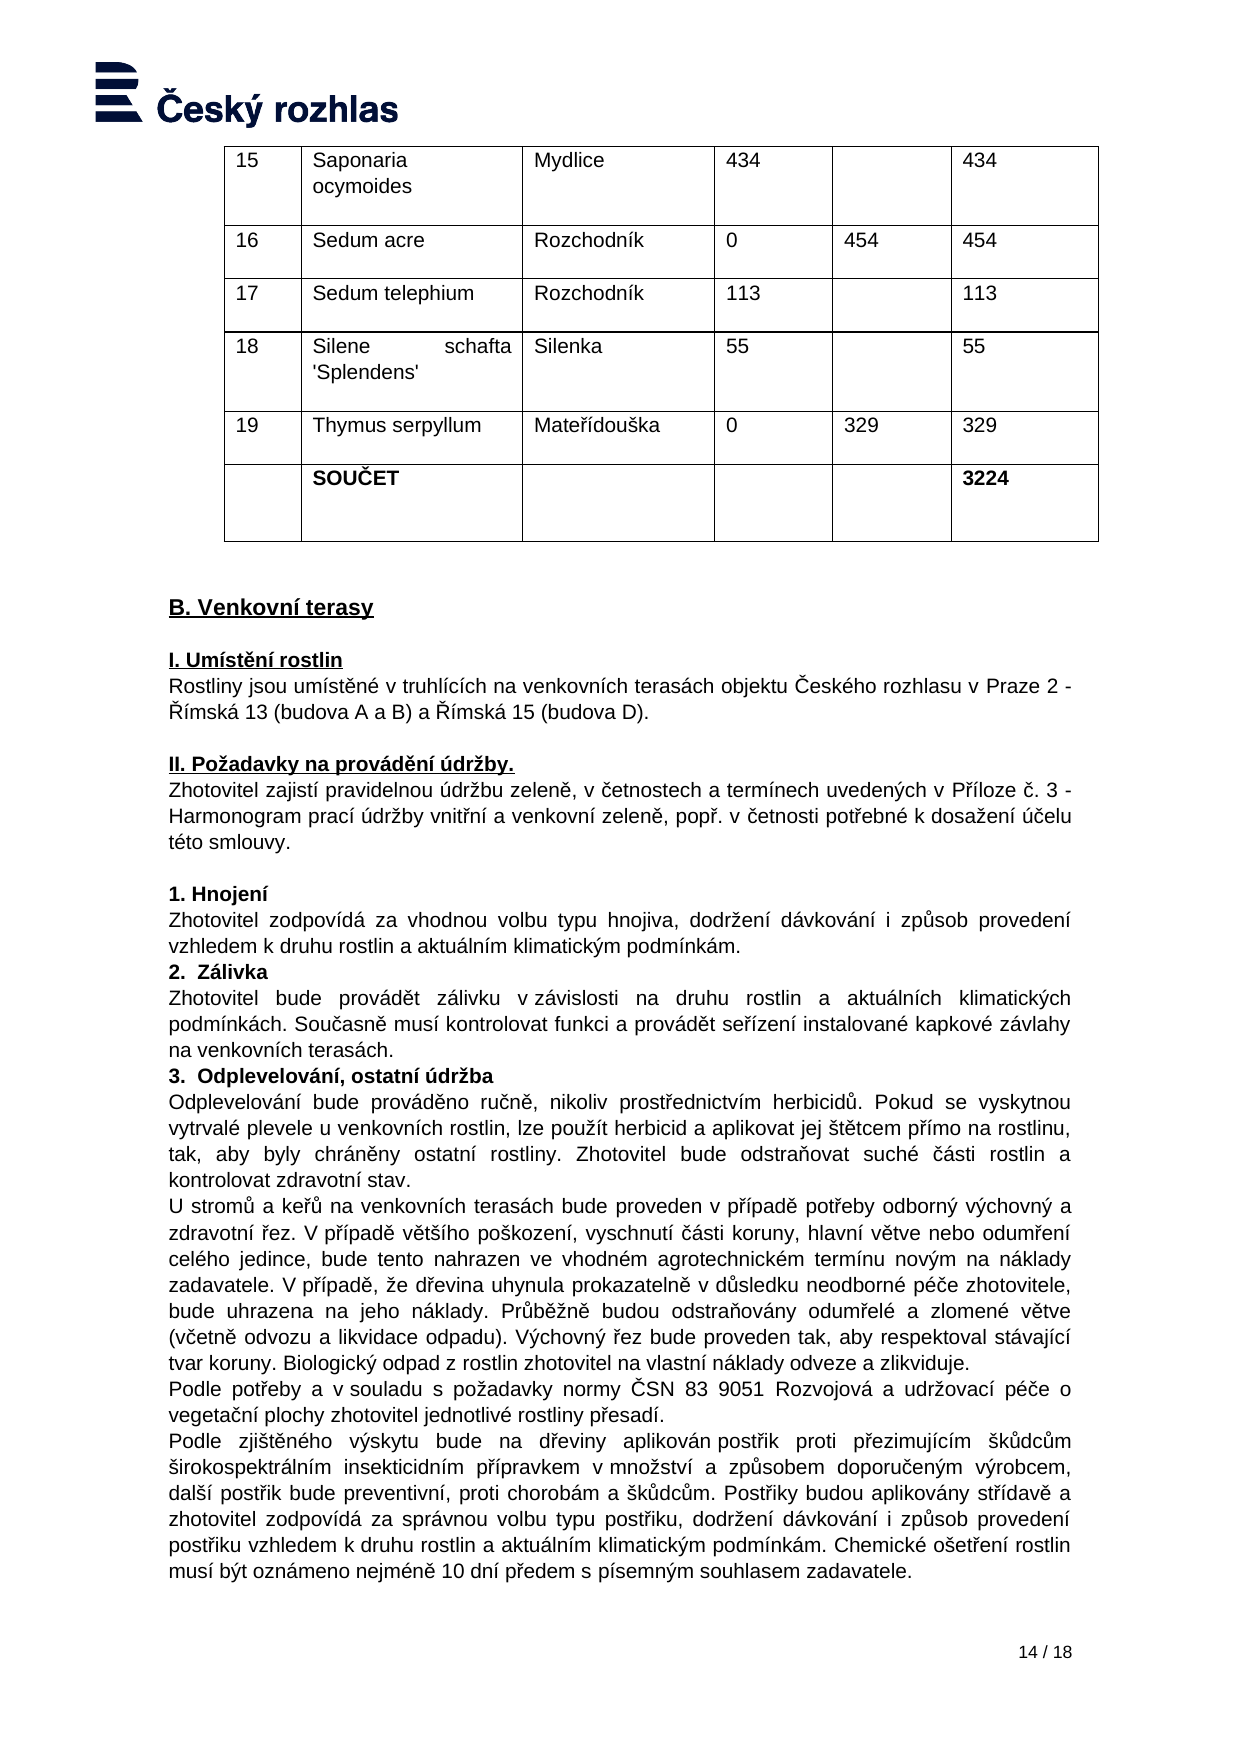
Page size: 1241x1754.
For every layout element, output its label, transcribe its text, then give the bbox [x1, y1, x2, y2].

table_cell 454 [952, 226, 1098, 278]
text B. Venkovní terasy [168, 594, 1072, 620]
text Podle zjištěného výskytu bude na dřeviny aplikován postřik proti přezimujícím škůdcům širokospektrálním insekticidním přípravkem v množství a způsobem doporučeným výrobcem, další postřik bude preventivní, proti chorobám a škůdcům. Postřiky budou aplikovány střídavě a zhotovitel zodpovídá za správnou volbu typu postřiku, dodržení dávkování i způsob provedení postřiku vzhledem k druhu rostlin a aktuálním klimatickým podmínkám. Chemické ošetření rostlin musí být oznámeno nejméně 10 dní předem s písemným souhlasem zadavatele. [168, 1427, 1072, 1584]
table_cell 18 [225, 333, 301, 411]
table_cell Mateřídouška [523, 412, 714, 464]
picture [95, 62, 398, 128]
text II. Požadavky na provádění údržby. [168, 750, 1072, 776]
table_cell Silenka [523, 333, 714, 411]
table_cell Silene schafta 'Splendens' [302, 333, 522, 411]
text Zhotovitel zodpovídá za vhodnou volbu typu hnojiva, dodržení dávkování i způsob provedení vzhledem k druhu rostlin a aktuálním klimatickým podmínkám. [168, 907, 1072, 959]
table_cell Saponaria ocymoides [302, 147, 522, 225]
table_cell Rozchodník [523, 279, 714, 331]
text 3. Odplevelování, ostatní údržba [168, 1063, 1072, 1089]
text Zhotovitel zajistí pravidelnou údržbu zeleně, v četnostech a termínech uvedených v Příloze č. 3 - Harmonogram prací údržby vnitřní a venkovní zeleně, popř. v četnosti potřebné k dosažení účelu této smlouvy. [168, 776, 1072, 854]
table_cell 55 [715, 333, 832, 411]
table_cell Sedum acre [302, 226, 522, 278]
table_cell Sedum telephium [302, 279, 522, 331]
table_cell 55 [952, 333, 1098, 411]
table_cell [833, 465, 951, 541]
text Podle potřeby a v souladu s požadavky normy ČSN 83 9051 Rozvojová a udržovací péče o vegetační plochy zhotovitel jednotlivé rostliny přesadí. [168, 1375, 1072, 1427]
table_cell [715, 465, 832, 541]
table_cell 0 [715, 412, 832, 464]
table_cell 16 [225, 226, 301, 278]
text U stromů a keřů na venkovních terasách bude proveden v případě potřeby odborný výchovný a zdravotní řez. V případě většího poškození, vyschnutí části koruny, hlavní větve nebo odumření celého jedince, bude tento nahrazen ve vhodném agrotechnickém termínu novým na náklady zadavatele. V případě, že dřevina uhynula prokazatelně v důsledku neodborné péče zhotovitele, bude uhrazena na jeho náklady. Průběžně budou odstraňovány odumřelé a zlomené větve (včetně odvozu a likvidace odpadu). Výchovný řez bude proveden tak, aby respektoval stávající tvar koruny. Biologický odpad z rostlin zhotovitel na vlastní náklady odveze a zlikviduje. [168, 1193, 1072, 1375]
table_cell 329 [952, 412, 1098, 464]
table_cell [833, 279, 951, 331]
text Zhotovitel bude provádět zálivku v závislosti na druhu rostlin a aktuálních klimatických podmínkách. Současně musí kontrolovat funkci a provádět seřízení instalované kapkové závlahy na venkovních terasách. [168, 985, 1072, 1063]
table_cell 329 [833, 412, 951, 464]
text I. Umístění rostlin [168, 646, 1072, 672]
text 1. Hnojení [168, 881, 1072, 907]
table_cell 434 [715, 147, 832, 225]
table_cell Rozchodník [523, 226, 714, 278]
table_cell [225, 465, 301, 541]
table_cell 0 [715, 226, 832, 278]
text Odplevelování bude prováděno ručně, nikoliv prostřednictvím herbicidů. Pokud se vyskytnou vytrvalé plevele u venkovních rostlin, lze použít herbicid a aplikovat jej štětcem přímo na rostlinu, tak, aby byly chráněny ostatní rostliny. Zhotovitel bude odstraňovat suché části rostlin a kontrolovat zdravotní stav. [168, 1089, 1072, 1193]
table_cell SOUČET [302, 465, 522, 541]
table_cell 17 [225, 279, 301, 331]
text 2. Zálivka [168, 959, 1072, 985]
table_cell 113 [952, 279, 1098, 331]
table_cell 3224 [952, 465, 1098, 541]
text Rostliny jsou umístěné v truhlících na venkovních terasách objektu Českého rozhlasu v Praze 2 - Římská 13 (budova A a B) a Římská 15 (budova D). [168, 672, 1072, 724]
table_cell 19 [225, 412, 301, 464]
table_cell [523, 465, 714, 541]
table_cell [833, 147, 951, 225]
table_cell Thymus serpyllum [302, 412, 522, 464]
table_cell 15 [225, 147, 301, 225]
table_cell 454 [833, 226, 951, 278]
table_cell 434 [952, 147, 1098, 225]
table_cell [833, 333, 951, 411]
table_cell 113 [715, 279, 832, 331]
table_cell Mydlice [523, 147, 714, 225]
